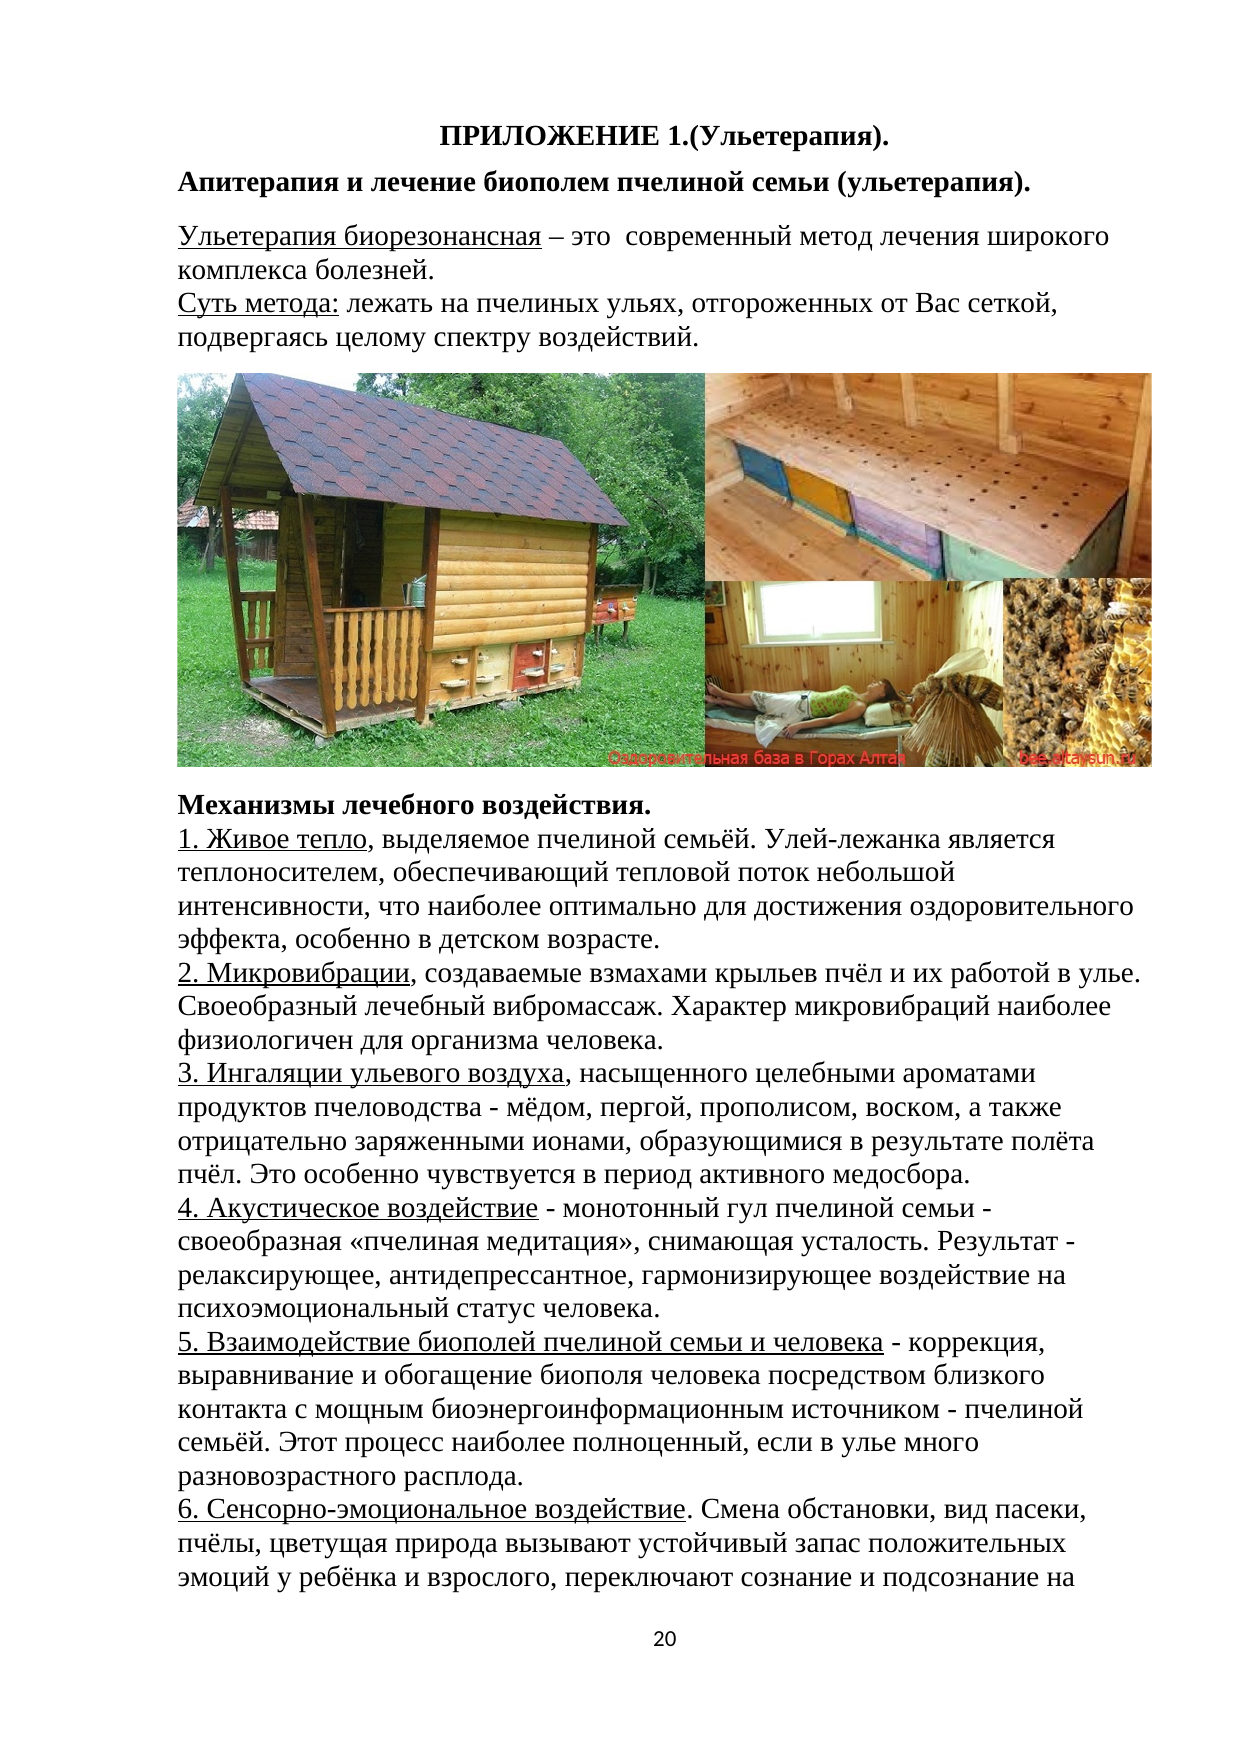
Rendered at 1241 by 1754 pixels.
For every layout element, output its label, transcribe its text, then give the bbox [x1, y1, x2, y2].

text Апитерапия и лечение биополем пчелиной семьи (ульетерапия). [177, 164, 1152, 198]
text Ульетерапия биорезонансная – это современный метод лечения широкого комплекса болезней. Суть метода: лежать на пчелиных ульях, отгороженных от Вас сеткой, подвергаясь целому спектру воздействий. [177, 218, 1152, 353]
subtitle ПРИЛОЖЕНИЕ 1.(Ульетерапия). [177, 118, 1152, 152]
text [177, 787, 1152, 1592]
picture [177, 373, 1152, 767]
